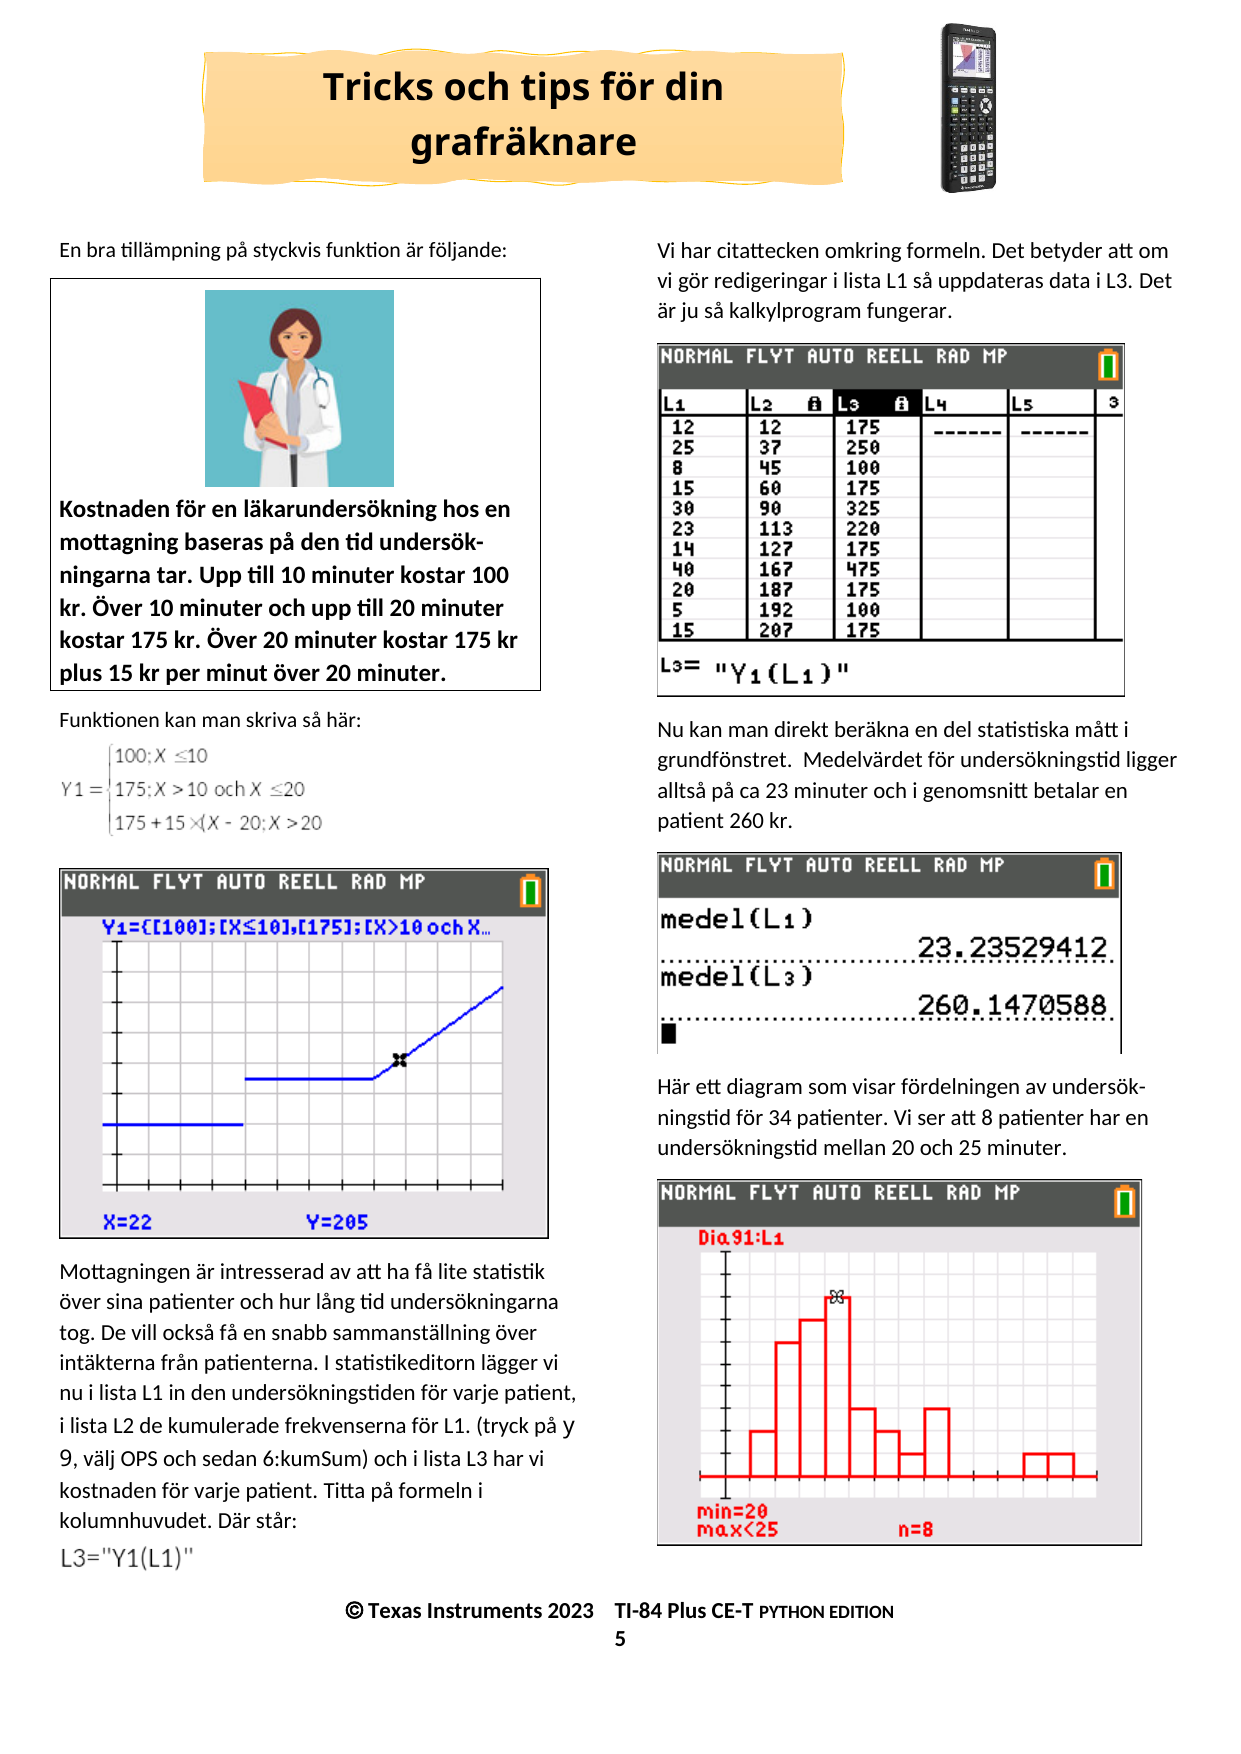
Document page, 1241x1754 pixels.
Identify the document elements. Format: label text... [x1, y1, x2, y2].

text Funktionen kan man skriva så här: [59, 706, 583, 733]
text Nu kan man direkt beräkna en del statistiska mått i grundfönstret. Medelvärdet för undersökningstid ligger alltså på ca 23 minuter och i genomsnitt betalar en patient 260 kr. [657, 715, 1181, 834]
text Här ett diagram som visar fördelningen av undersök-ningstid för 34 patienter. Vi ser att 8 patienter har en undersökningstid mellan 20 och 25 minuter. [657, 1072, 1181, 1161]
picture [657, 343, 1125, 697]
text Vi har citattecken omkring formeln. Det betyder att om vi gör redigeringar i lista L1 så uppdateras data i L3. Det är ju så kalkylprogram fungerar. [657, 236, 1181, 325]
picture [940, 23, 997, 193]
text Kostnaden för en läkarundersökning hos en mottagning baseras på den tid undersök-ningarna tar. Upp till 10 minuter kostar 100 kr. Över 10 minuter och upp till 20 minuter kostar 175 kr. Över 20 minuter kostar 175 kr plus 15 kr per minut över 20 minuter. [51, 490, 540, 690]
picture [657, 1179, 1143, 1546]
text En bra tillämpning på styckvis funktion är följande: [59, 236, 583, 263]
picture [657, 852, 1122, 1054]
picture [205, 290, 394, 487]
text Mottagningen är intresserad av att ha få lite statistik över sina patienter och hur lång tid undersökningarna tog. De vill också få en snabb sammanställning över intäkterna från patienterna. I statistikeditorn lägger vi nu i lista L1 in den undersökningstiden för varje patient, i lista L2 de kumulerade frekvenserna för L1. (tryck på y 9, välj OPS och sedan 6:kumSum) och i lista L3 har vi kostnaden för varje patient. Titta på formeln i kolumnhuvudet. Där står: [59, 1257, 583, 1534]
picture [59, 868, 549, 1239]
